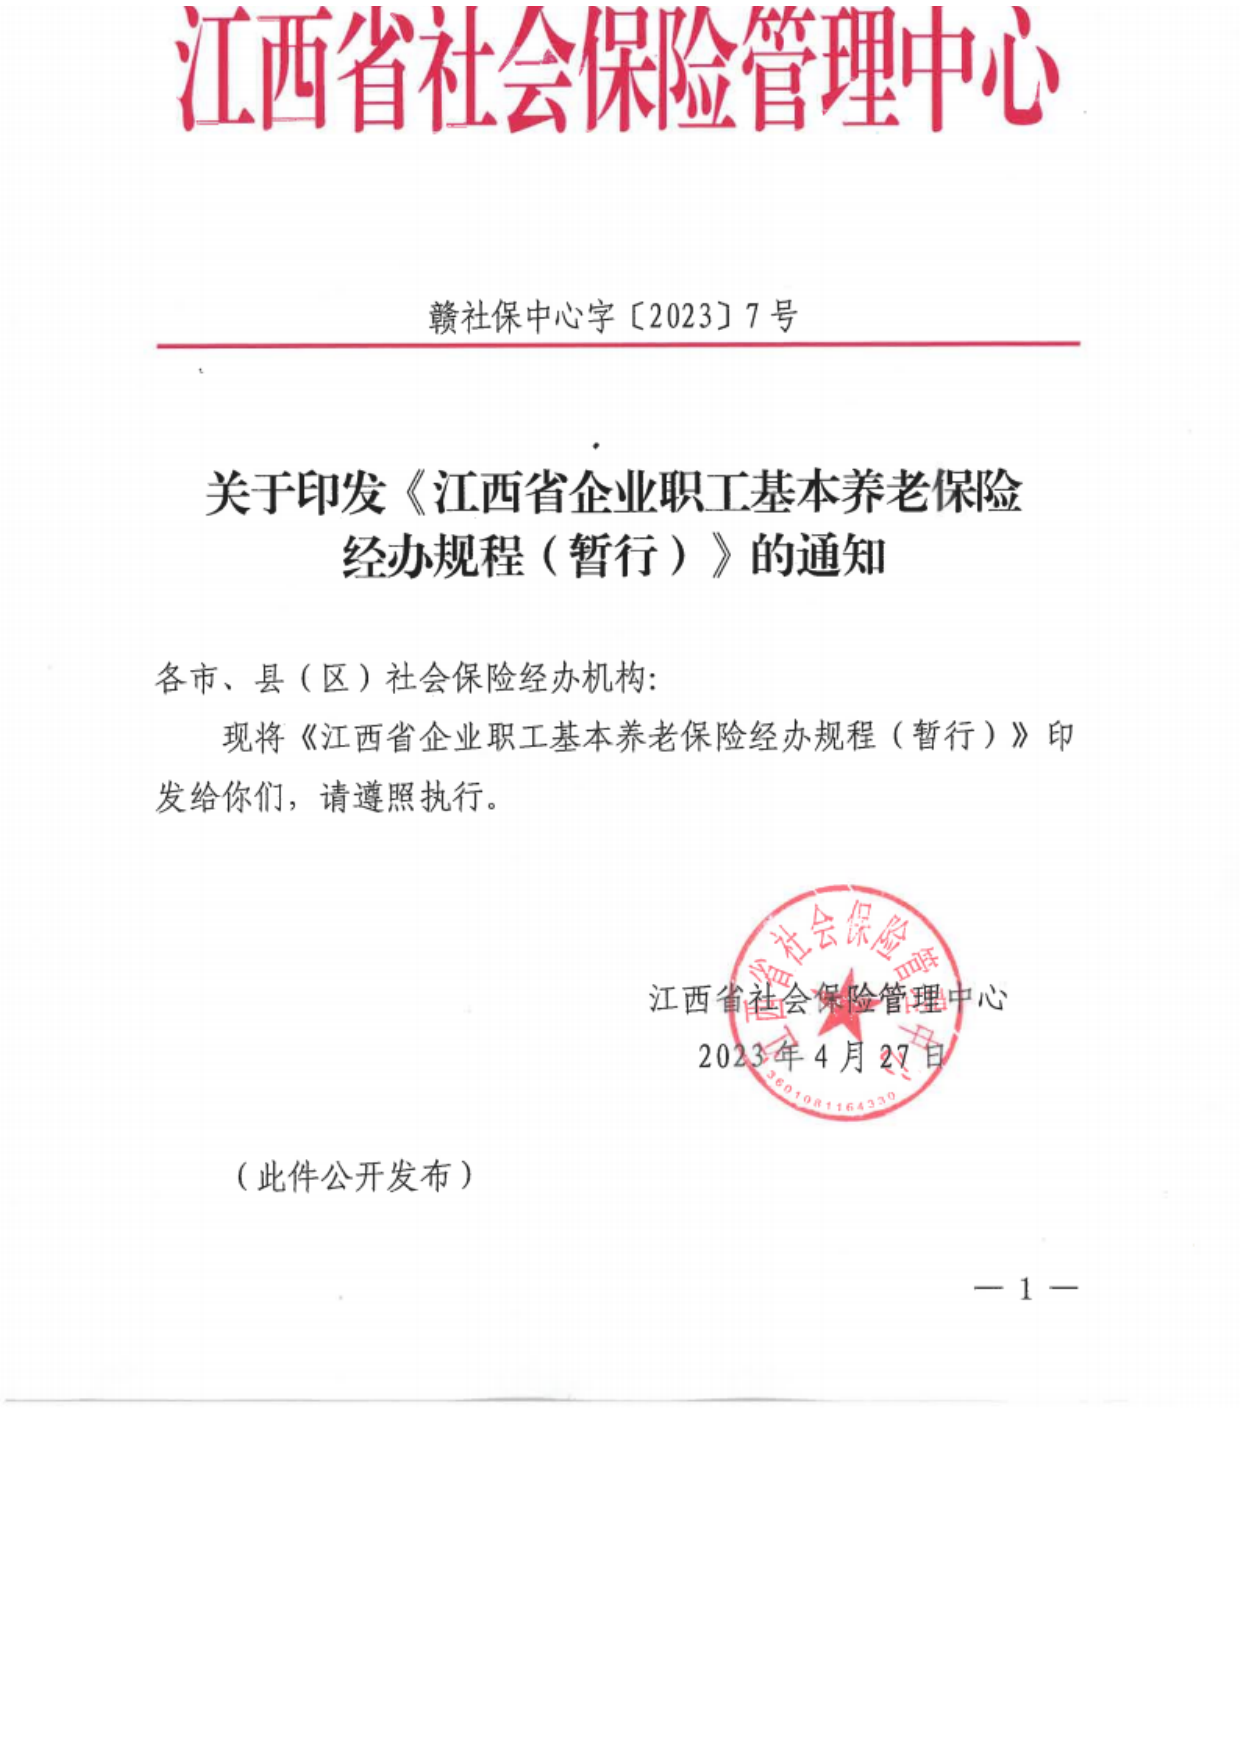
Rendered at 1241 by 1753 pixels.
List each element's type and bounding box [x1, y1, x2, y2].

picture [0, 6, 1240, 1408]
